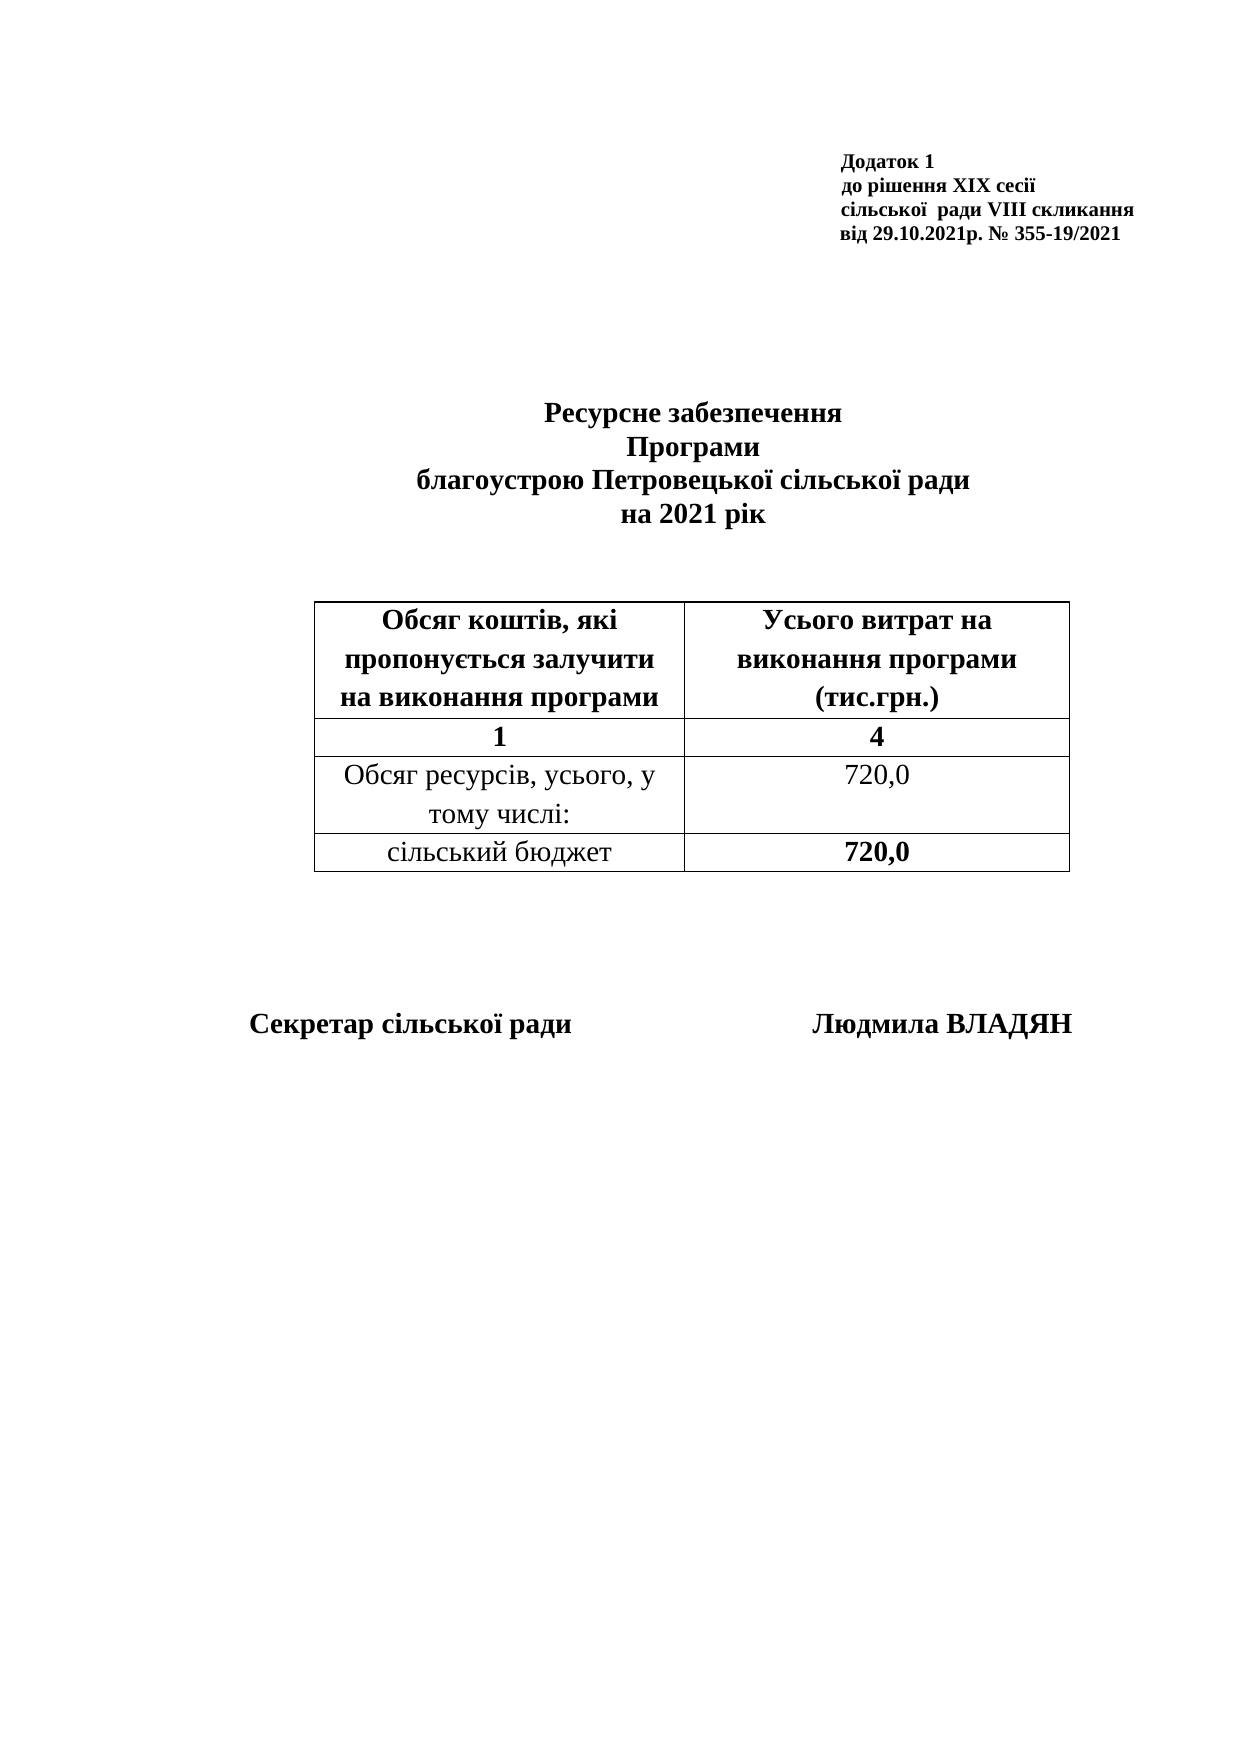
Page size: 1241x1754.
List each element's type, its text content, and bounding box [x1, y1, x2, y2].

table_cell Обсяг ресурсів, усього, у тому числі: [315, 757, 684, 833]
text Програми [242, 429, 1144, 462]
table_cell 4 [685, 719, 1069, 756]
table_header Обсяг коштів, які пропонується залучити на виконання програми [315, 603, 684, 718]
table_cell сільський бюджет [315, 834, 684, 871]
table_cell 720,0 [685, 834, 1069, 871]
text сільської ради VІІІ скликання від 29.10.2021р. № 355-19/2021 [169, 197, 1144, 245]
table_cell 1 [315, 719, 684, 756]
text на 2021 рік [242, 496, 1144, 529]
text благоустрою Петровецької сільської ради [242, 462, 1144, 496]
table_cell 720,0 [685, 757, 1069, 833]
text Секретар сільської ради Людмила ВЛАДЯН [169, 1006, 1144, 1040]
table_header Усього витрат на виконання програми (тис.грн.) [685, 603, 1069, 718]
text Додаток 1 до рішення XІХ сесії [169, 149, 1144, 197]
text Ресурсне забезпечення [242, 395, 1144, 429]
